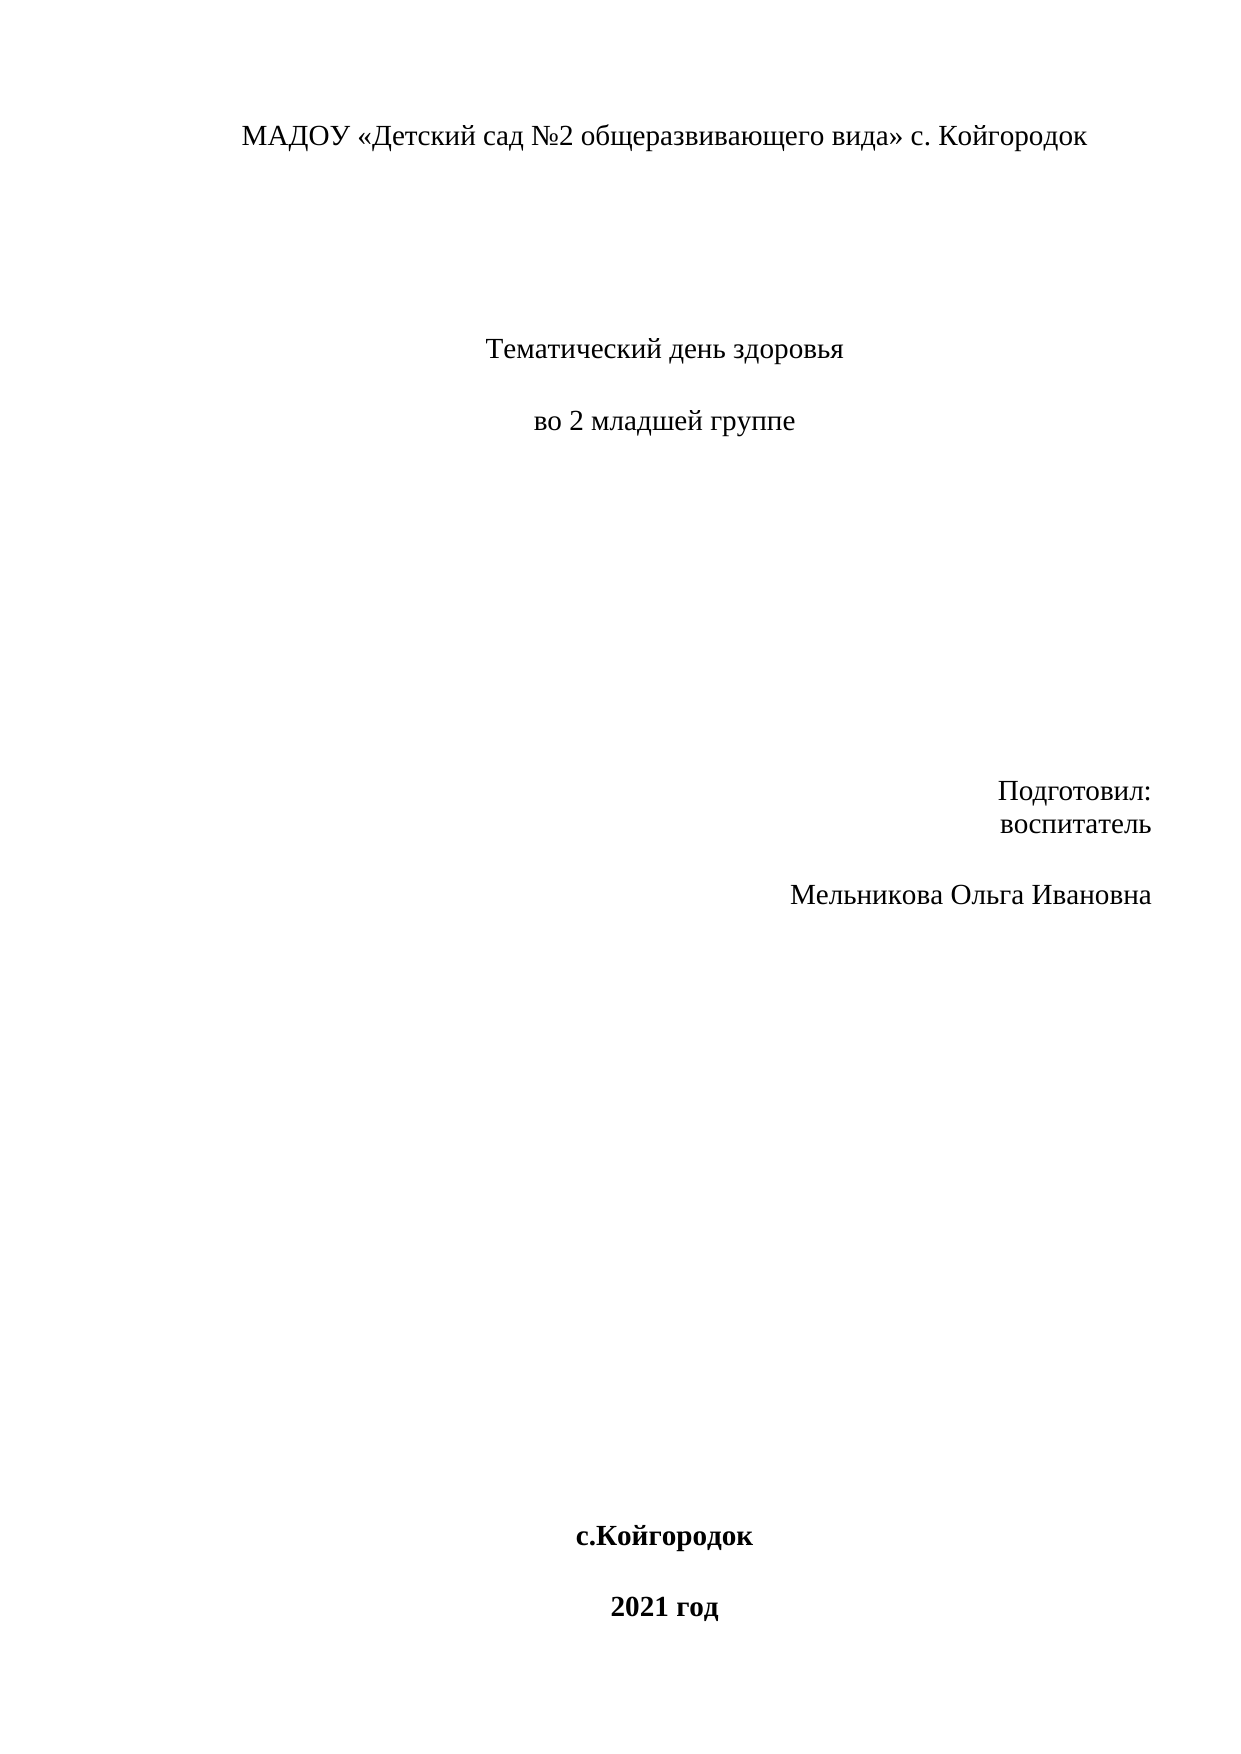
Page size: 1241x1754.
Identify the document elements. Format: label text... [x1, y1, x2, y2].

text МАДОУ «Детский сад №2 общеразвивающего вида» с. Койгородок [177, 118, 1152, 152]
text Тематический день здоровья [177, 332, 1152, 365]
text во 2 младшей группе [177, 403, 1152, 436]
text воспитатель [177, 806, 1152, 840]
text 2021 год [177, 1589, 1152, 1622]
text с.Койгородок [177, 1518, 1152, 1551]
text Мельникова Ольга Ивановна [177, 877, 1152, 911]
text Подготовил: [177, 773, 1152, 806]
